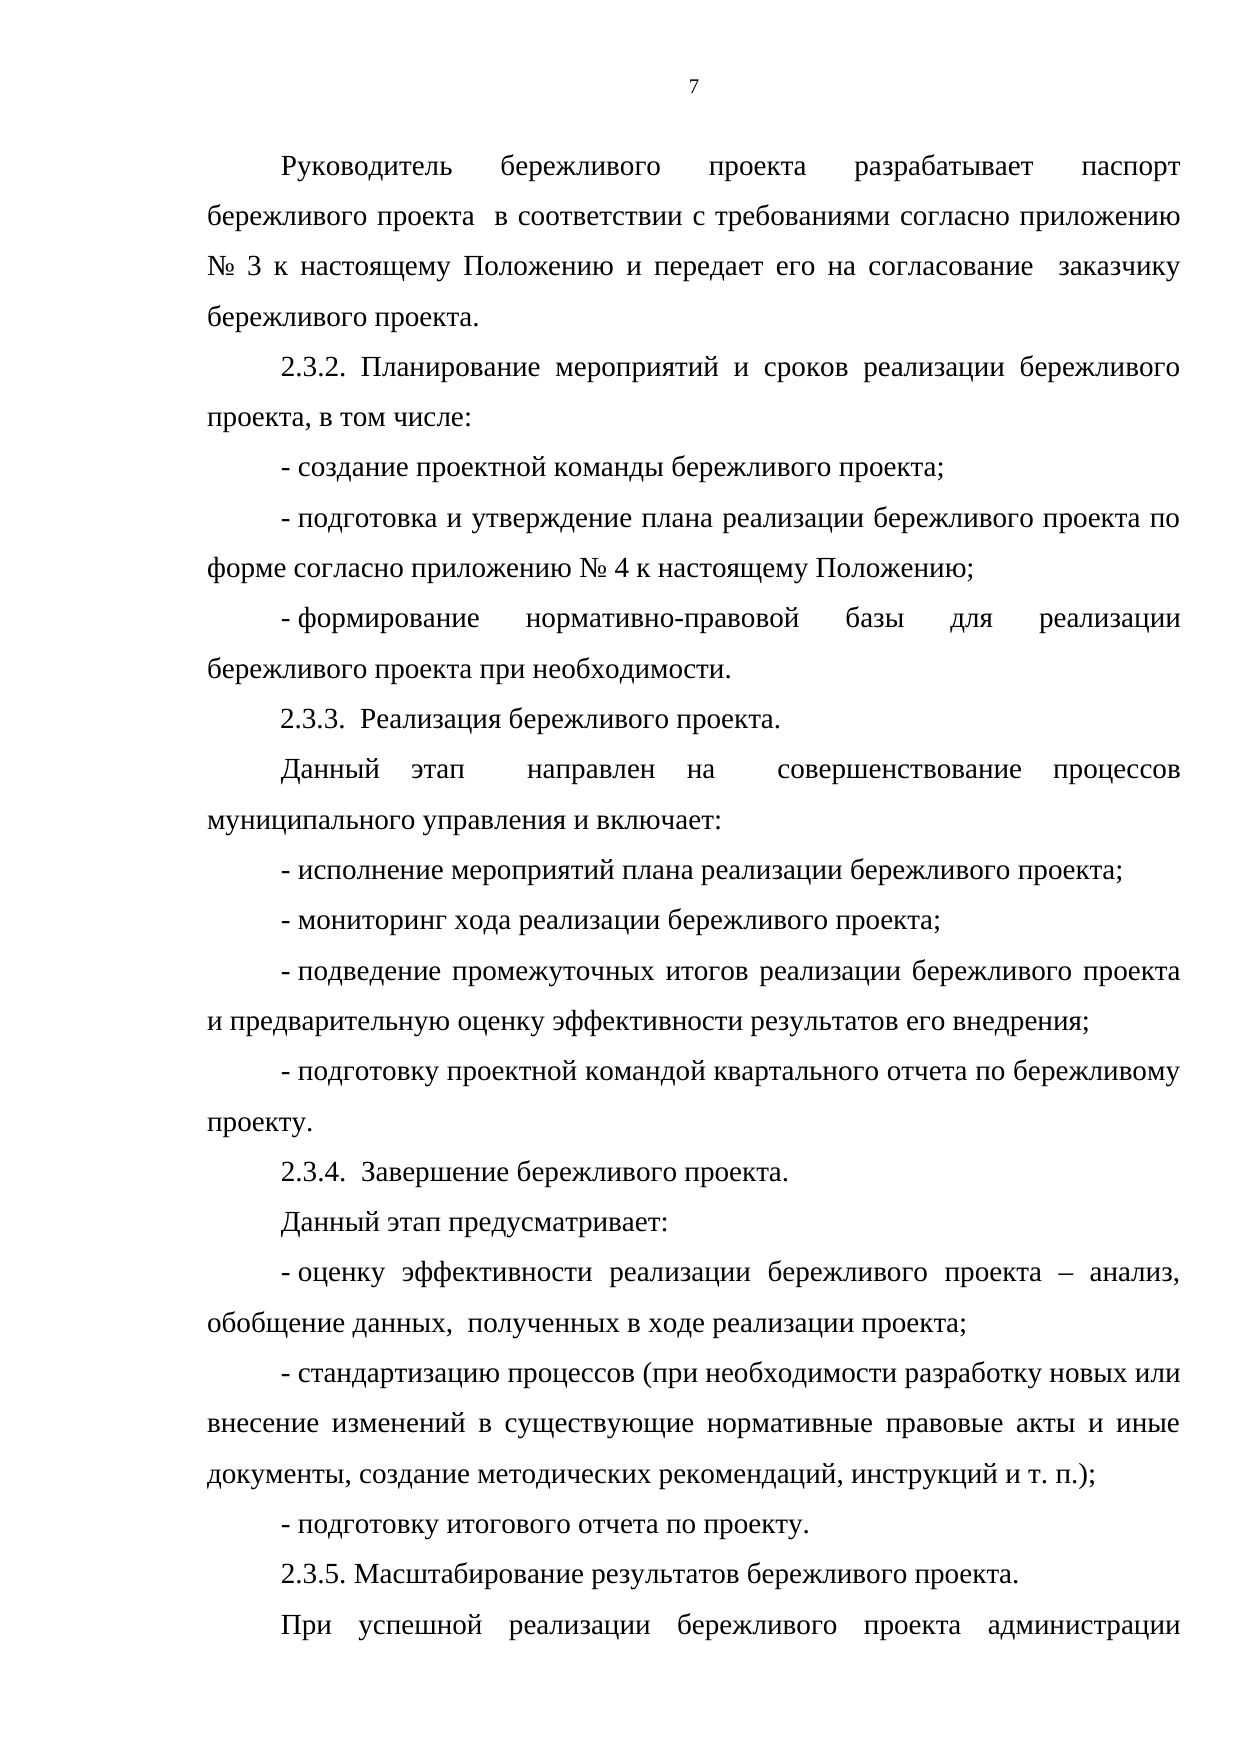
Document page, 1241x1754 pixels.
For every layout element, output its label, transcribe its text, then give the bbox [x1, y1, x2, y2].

text 2.3.5. Масштабирование результатов бережливого проекта. [207, 1556, 1181, 1590]
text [207, 1607, 1181, 1640]
text 2.3.4. Завершение бережливого проекта. [207, 1154, 1181, 1187]
text - исполнение мероприятий плана реализации бережливого проекта; [207, 852, 1181, 886]
text Данный этап предусматривает: [207, 1204, 1181, 1238]
text - стандартизацию процессов (при необходимости разработку новых или внесение изменений в существующие нормативные правовые акты и иные документы, создание методических рекомендаций, инструкций и т. п.); [207, 1355, 1181, 1489]
text - подготовку проектной командой квартального отчета по бережливому проекту. [207, 1053, 1181, 1137]
text - подготовку итогового отчета по проекту. [207, 1506, 1181, 1540]
text - подведение промежуточных итогов реализации бережливого проекта и предварительную оценку эффективности результатов его внедрения; [207, 953, 1181, 1037]
text - мониторинг хода реализации бережливого проекта; [207, 902, 1181, 936]
text Данный этап направлен на совершенствование процессов муниципального управления и включает: [207, 751, 1181, 835]
text - формирование нормативно-правовой базы для реализации бережливого проекта при необходимости. [207, 601, 1181, 684]
text - создание проектной команды бережливого проекта; [207, 449, 1181, 483]
text 2.3.3. Реализация бережливого проекта. [207, 701, 1181, 735]
text - оценку эффективности реализации бережливого проекта – анализ, обобщение данных, полученных в ходе реализации проекта; [207, 1254, 1181, 1338]
text - подготовка и утверждение плана реализации бережливого проекта по форме согласно приложению № 4 к настоящему Положению; [207, 500, 1181, 584]
text 2.3.2. Планирование мероприятий и сроков реализации бережливого проекта, в том числе: [207, 349, 1181, 433]
text Руководитель бережливого проекта разрабатывает паспорт бережливого проекта в соответствии с требованиями согласно приложению № 3 к настоящему Положению и передает его на согласование заказчику бережливого проекта. [207, 148, 1181, 332]
